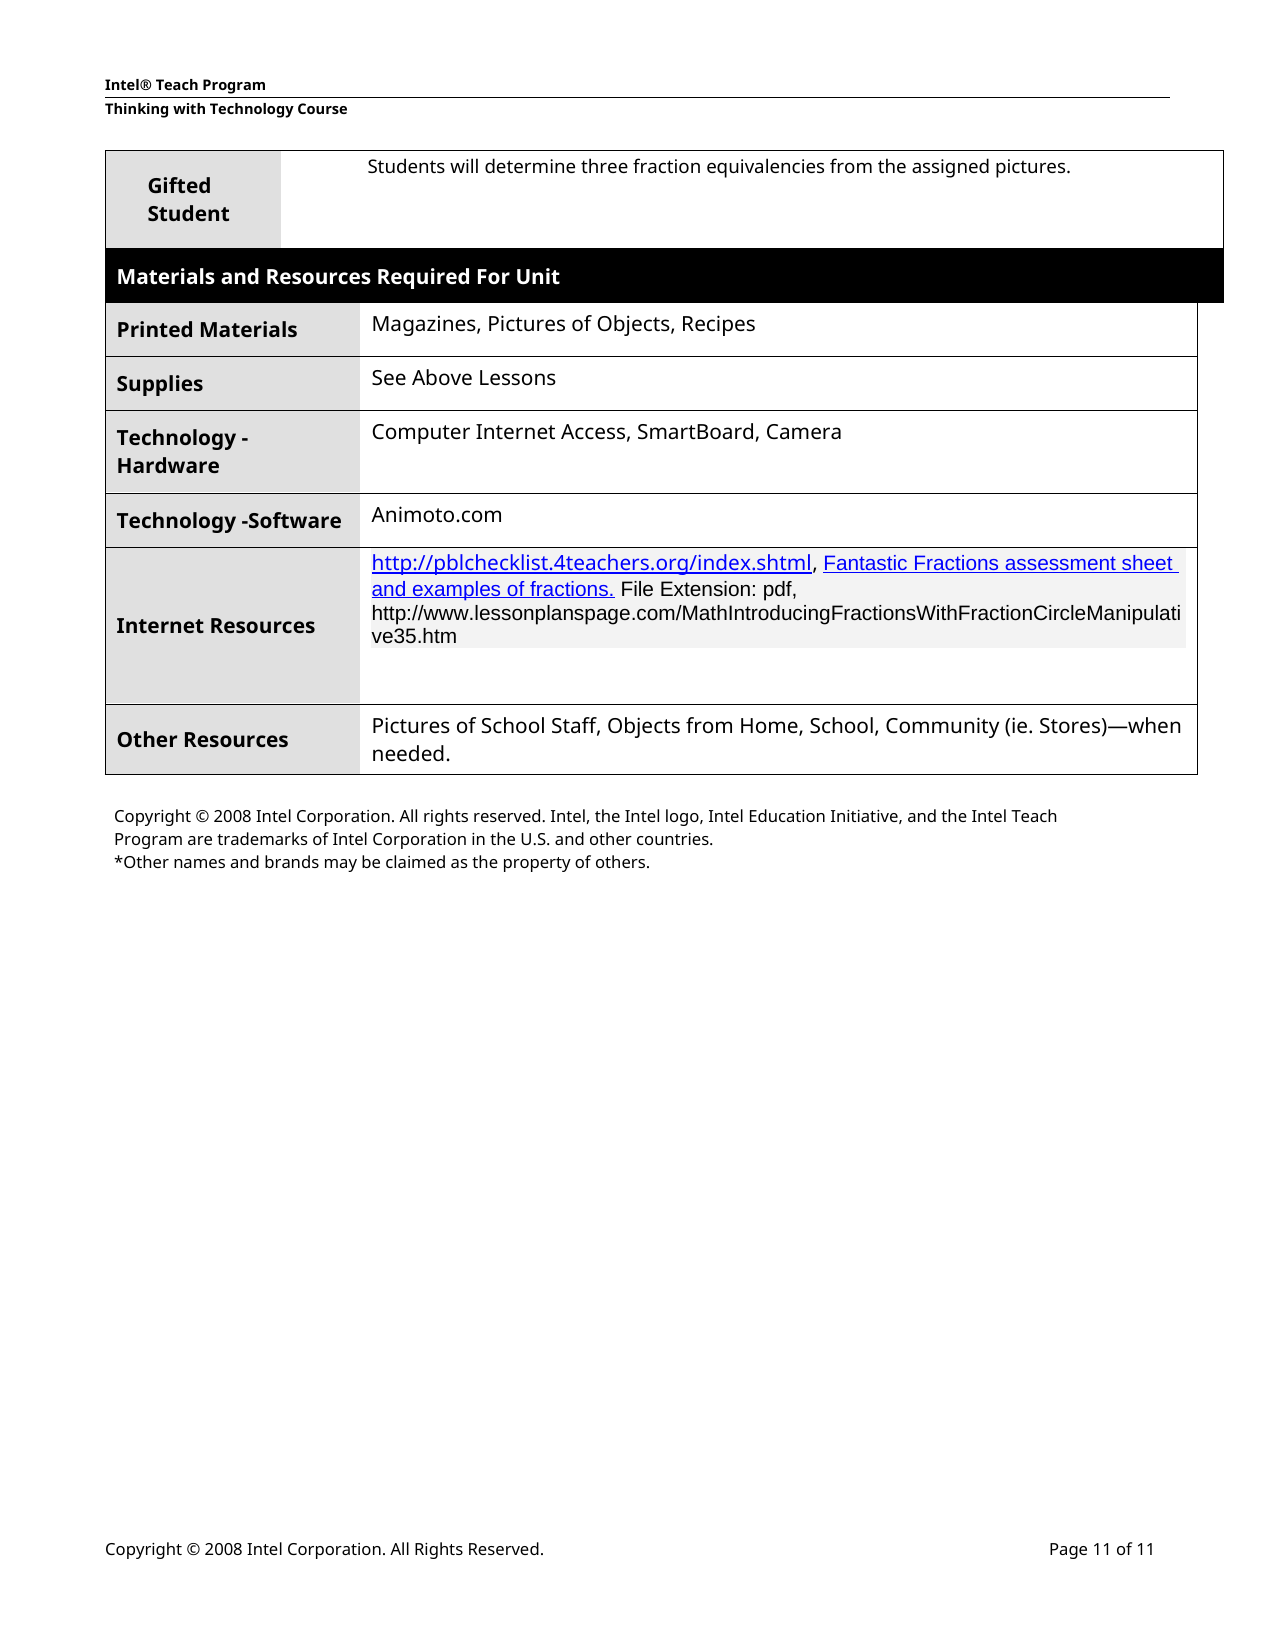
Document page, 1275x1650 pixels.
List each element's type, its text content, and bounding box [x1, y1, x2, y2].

table_cell Supplies [106, 357, 360, 410]
table_cell See Above Lessons [360, 357, 1197, 410]
table_cell Other Resources [106, 705, 360, 774]
table_cell Computer Internet Access, SmartBoard, Camera [360, 411, 1197, 492]
table_cell Students will determine three fraction equivalencies from the assigned pictures. [281, 151, 1223, 248]
table_cell Materials and Resources Required For Unit [106, 249, 1223, 303]
table_header Printed Materials [106, 303, 360, 356]
table_header Magazines, Pictures of Objects, Recipes [360, 303, 1197, 356]
table_cell Gifted Student [136, 151, 281, 248]
table_cell http://pblchecklist.4teachers.org/index.shtml, Fantastic Fractions assessment sheet and examples of fractions. File Extension: pdf, http://www.lessonplanspage.com/MathIntroducingFractionsWithFractionCircleManipulative35.htm [360, 548, 1197, 703]
table_cell Internet Resources [106, 548, 360, 703]
table_cell Technology -Software [106, 494, 360, 547]
table_cell Pictures of School Staff, Objects from Home, School, Community (ie. Stores)—when needed. [360, 705, 1197, 774]
table_cell Technology -Hardware [106, 411, 360, 492]
table_cell Animoto.com [360, 494, 1197, 547]
table_cell [106, 151, 136, 248]
